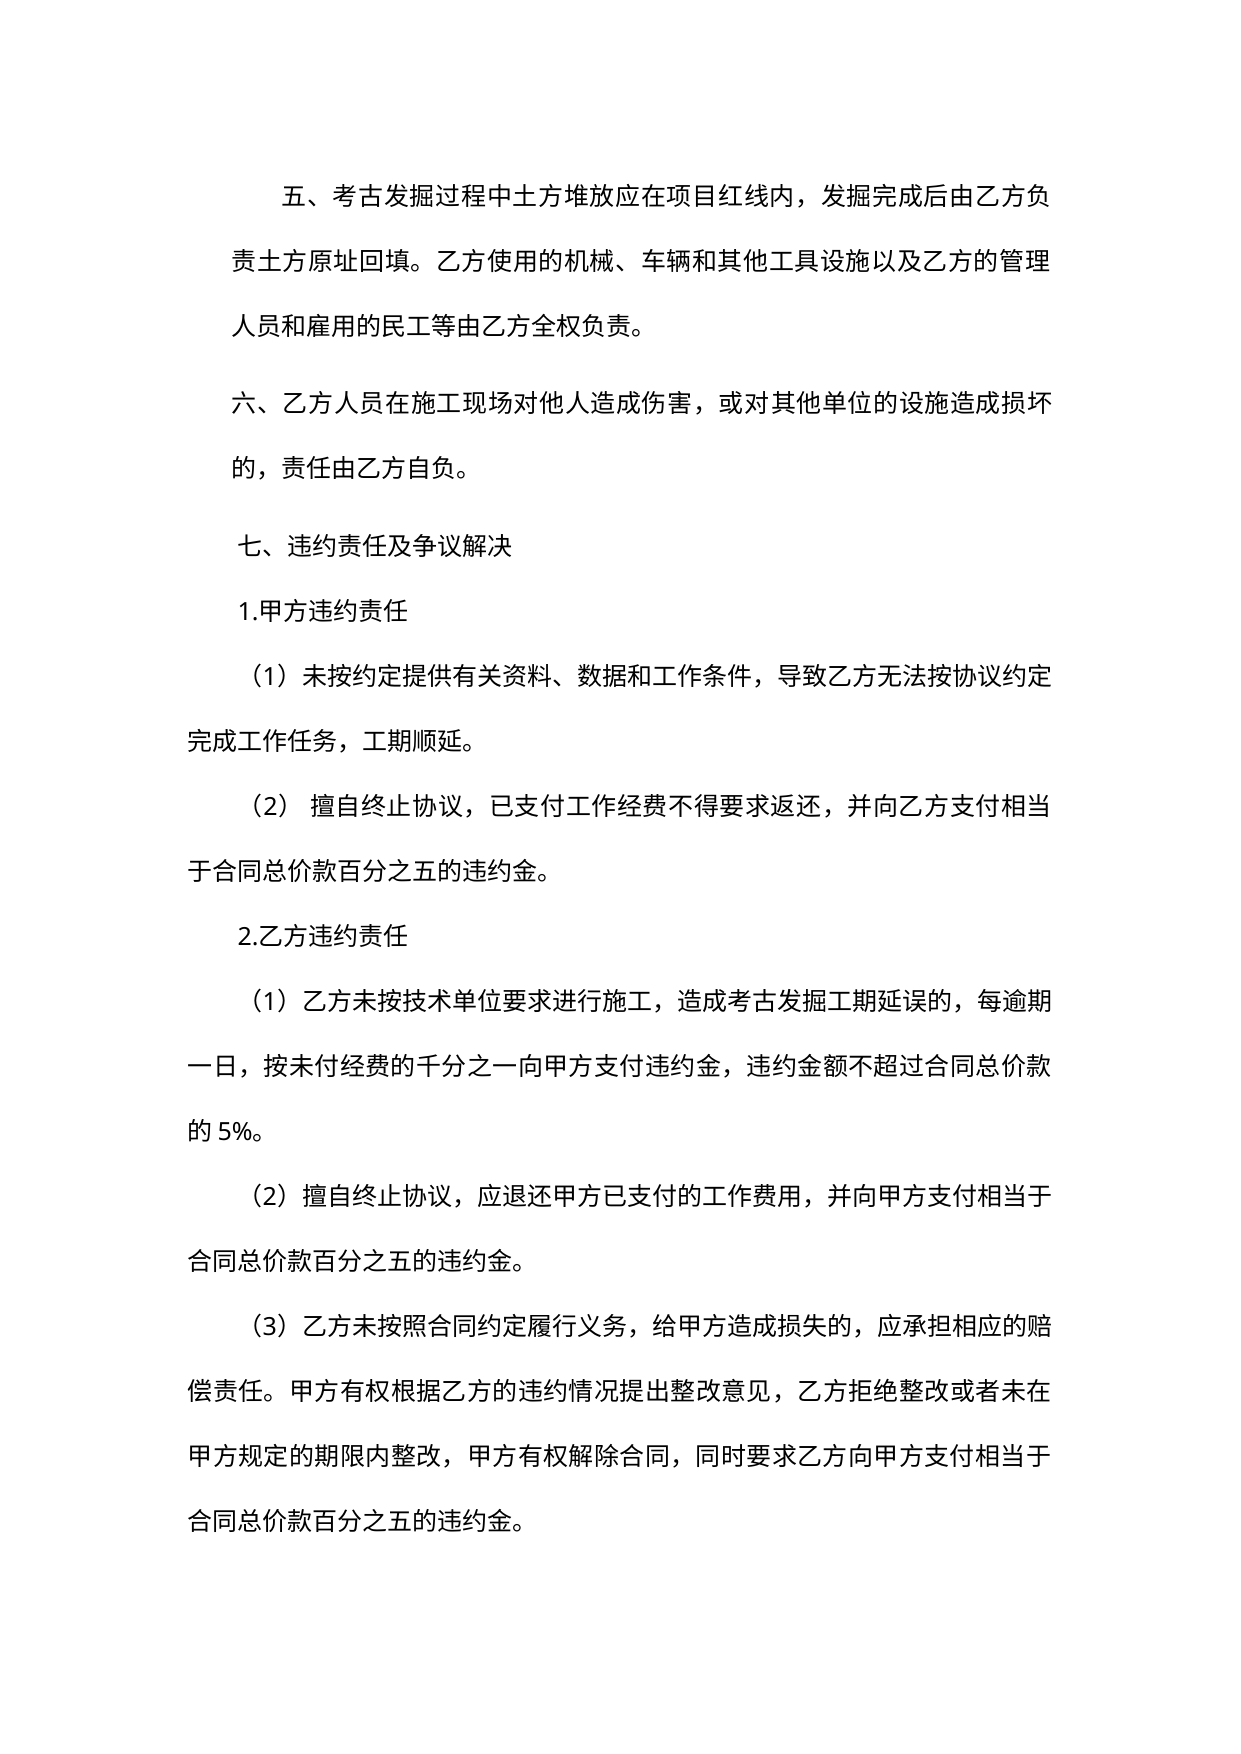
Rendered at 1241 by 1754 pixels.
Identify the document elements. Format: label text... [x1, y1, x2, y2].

text 七、违约责任及争议解决 [187, 512, 1053, 577]
text 2.乙方违约责任 [187, 902, 1053, 967]
text （1）未按约定提供有关资料、数据和工作条件，导致乙方无法按协议约定完成工作任务，工期顺延。 [187, 642, 1053, 772]
text 1.甲方违约责任 [187, 577, 1053, 642]
text （2）擅自终止协议，应退还甲方已支付的工作费用，并向甲方支付相当于合同总价款百分之五的违约金。 [187, 1162, 1053, 1292]
text （1）乙方未按技术单位要求进行施工，造成考古发掘工期延误的，每逾期一日，按未付经费的千分之一向甲方支付违约金，违约金额不超过合同总价款的5%。 [187, 967, 1053, 1162]
text 六、乙方人员在施工现场对他人造成伤害，或对其他单位的设施造成损坏的，责任由乙方自负。 [231, 369, 1053, 499]
text （3）乙方未按照合同约定履行义务，给甲方造成损失的，应承担相应的赔偿责任。甲方有权根据乙方的违约情况提出整改意见，乙方拒绝整改或者未在甲方规定的期限内整改，甲方有权解除合同，同时要求乙方向甲方支付相当于合同总价款百分之五的违约金。 [187, 1292, 1053, 1552]
text （2） 擅自终止协议，已支付工作经费不得要求返还，并向乙方支付相当于合同总价款百分之五的违约金。 [187, 772, 1053, 902]
text 五、考古发掘过程中土方堆放应在项目红线内，发掘完成后由乙方负责土方原址回填。乙方使用的机械、车辆和其他工具设施以及乙方的管理人员和雇用的民工等由乙方全权负责。 [231, 162, 1053, 357]
